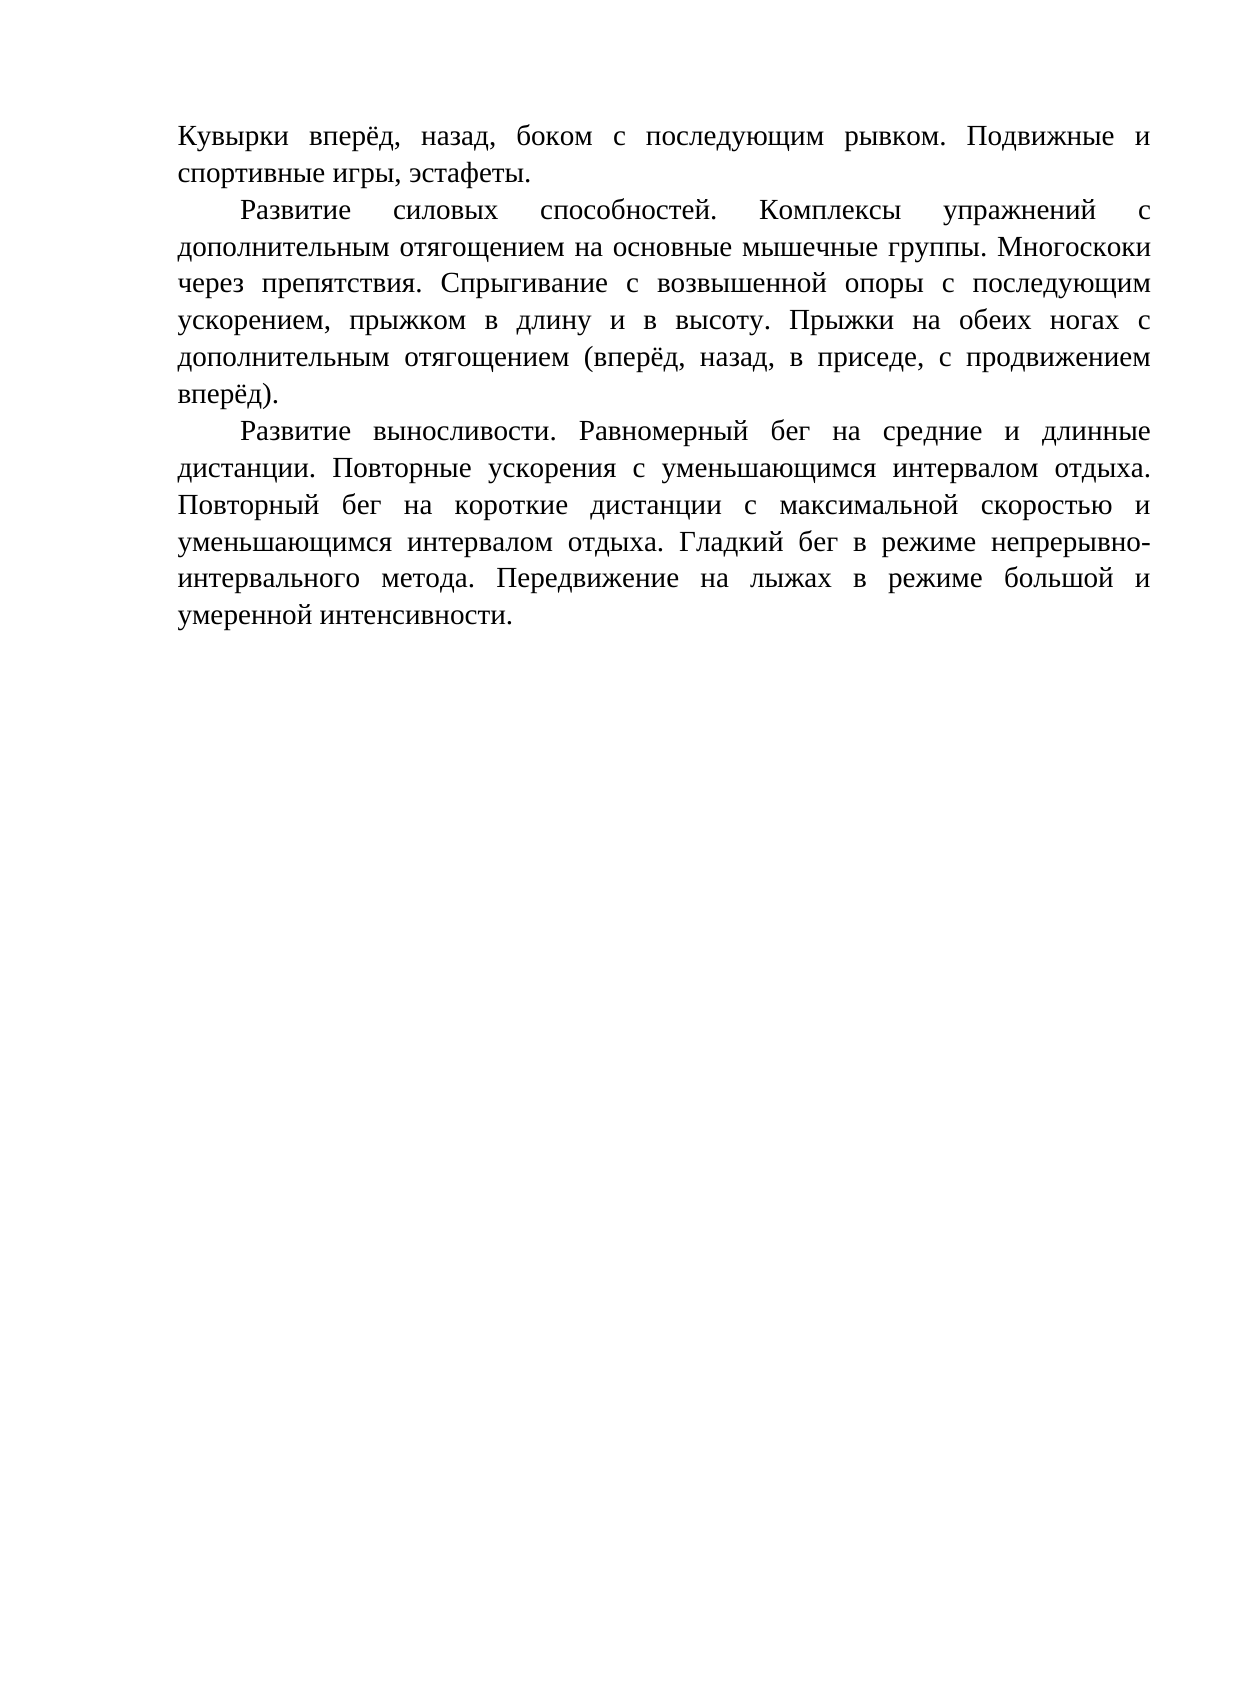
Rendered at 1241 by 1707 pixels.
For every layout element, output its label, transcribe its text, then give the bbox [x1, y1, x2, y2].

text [177, 118, 1152, 188]
text Развитие выносливости. Равномерный бег на средние и длинные дистанции. Повторные ускорения с уменьшающимся интервалом отдыха. Повторный бег на короткие дистанции с максимальной скоростью и уменьшающимся интервалом отдыха. Гладкий бег в режиме непрерывно-интервального метода. Передвижение на лыжах в режиме большой и умеренной интенсивности. [177, 413, 1152, 631]
text Развитие силовых способностей. Комплексы упражнений с дополнительным отягощением на основные мышечные группы. Многоскоки через препятствия. Спрыгивание с возвышенной опоры с последующим ускорением, прыжком в длину и в высоту. Прыжки на обеих ногах с дополнительным отягощением (вперёд, назад, в приседе, с продвижением вперёд). [177, 192, 1152, 410]
